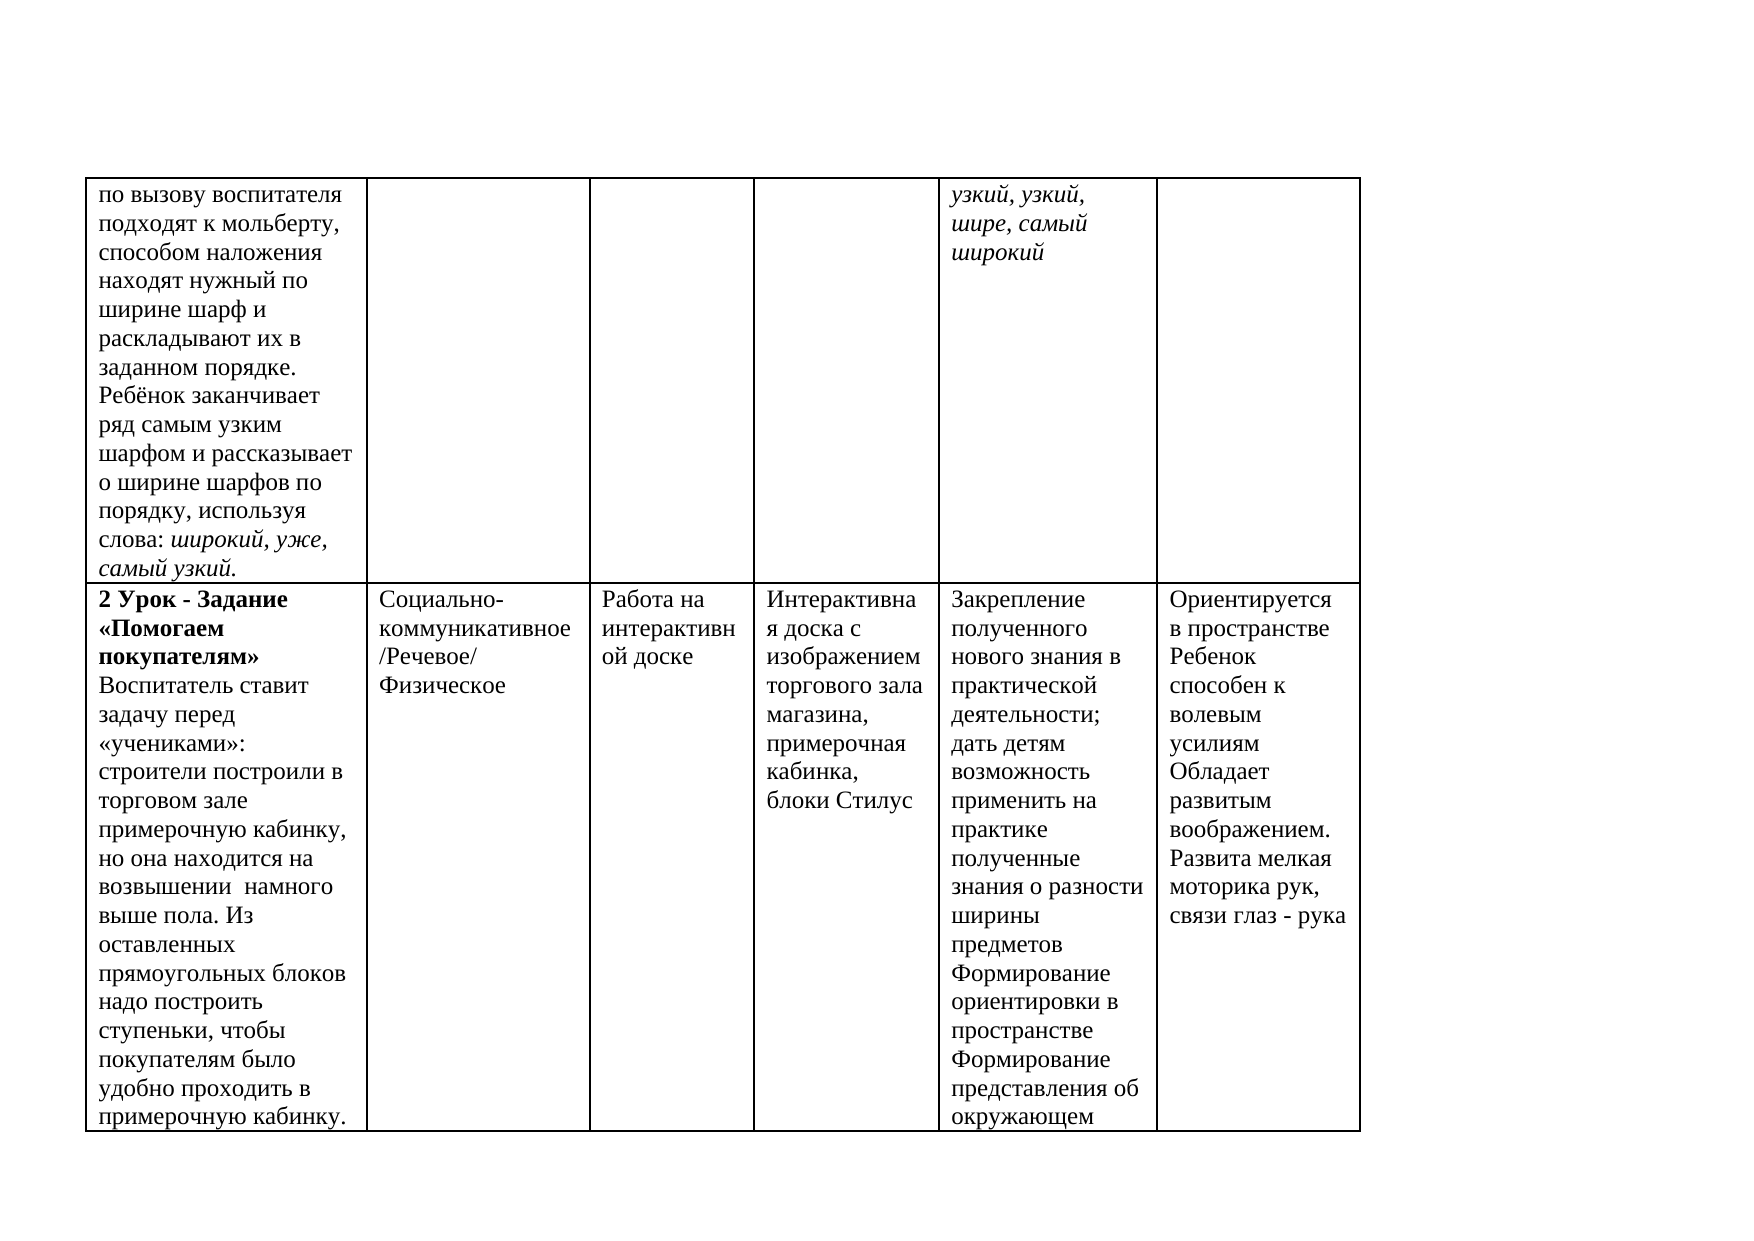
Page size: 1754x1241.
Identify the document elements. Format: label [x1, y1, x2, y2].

table_cell [591, 584, 753, 1130]
table_cell [87, 584, 366, 1130]
table_cell [940, 584, 1156, 1130]
table_cell [87, 179, 366, 582]
table_cell [1158, 584, 1359, 1130]
table_cell [368, 179, 589, 582]
table_cell [1158, 179, 1359, 582]
table_cell [940, 179, 1156, 582]
table_cell [591, 179, 753, 582]
table_cell [755, 179, 938, 582]
table_cell [755, 584, 938, 1130]
table_cell [368, 584, 589, 1130]
